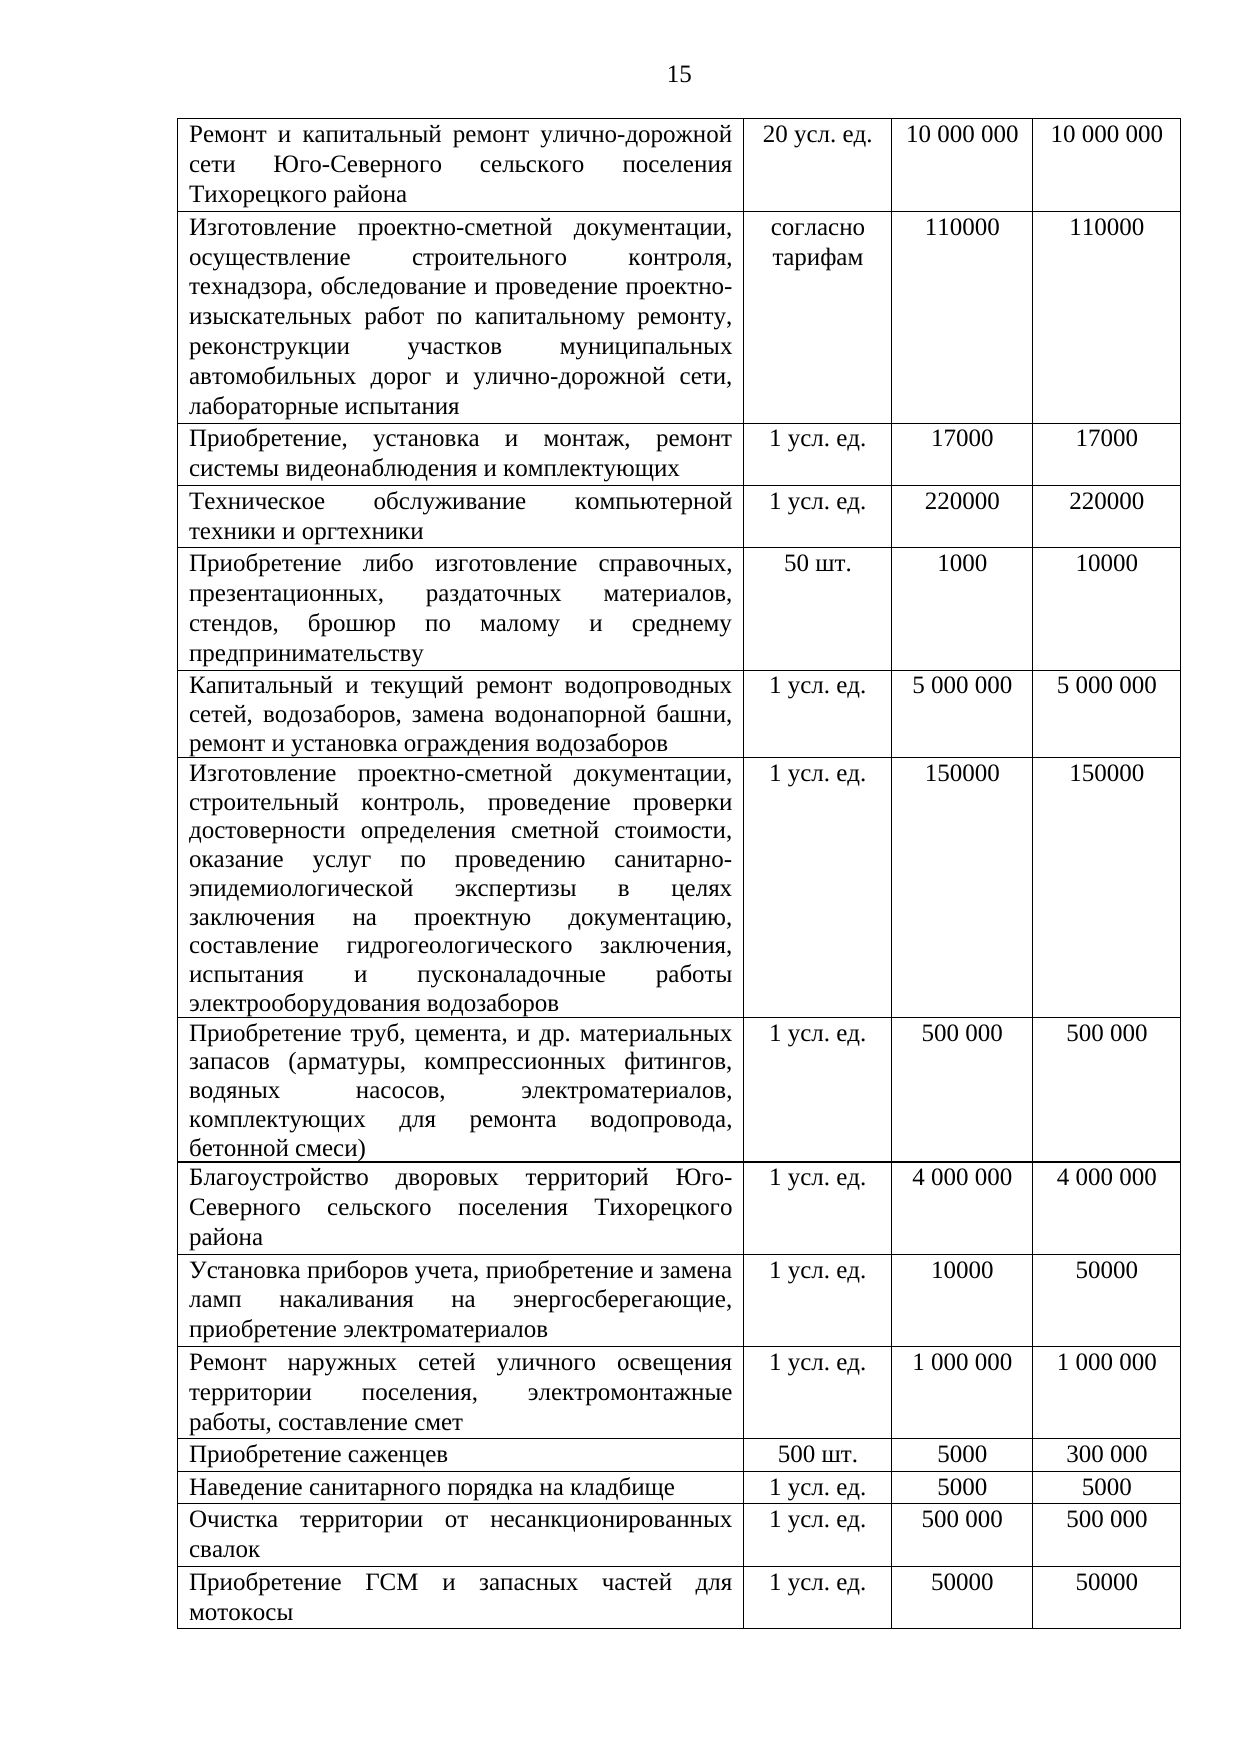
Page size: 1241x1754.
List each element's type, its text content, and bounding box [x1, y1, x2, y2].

table_cell 10 000 000 [892, 119, 1032, 211]
table_cell Установка приборов учета, приобретение и замена ламп накаливания на энергосберегающие, приобретение электроматериалов [178, 1255, 743, 1346]
table_cell 20 усл. ед. [744, 119, 891, 211]
table_cell Изготовление проектно-сметной документации, строительный контроль, проведение проверки достоверности определения сметной стоимости, оказание услуг по проведению санитарно-эпидемиологической экспертизы в целях заключения на проектную документацию, составление гидрогеологического заключения, испытания и пусконаладочные работы электрооборудования водозаборов [178, 758, 743, 1017]
table_cell 4 000 000 [1033, 1163, 1180, 1254]
table_cell 5 000 000 [892, 671, 1032, 757]
table_cell Изготовление проектно-сметной документации, осуществление строительного контроля, технадзора, обследование и проведение проектно-изыскательных работ по капитальному ремонту, реконструкции участков муниципальных автомобильных дорог и улично-дорожной сети, лабораторные испытания [178, 212, 743, 422]
table_cell 17000 [892, 424, 1032, 485]
table_cell 500 000 [892, 1504, 1032, 1566]
table_cell Приобретение, установка и монтаж, ремонт системы видеонаблюдения и комплектующих [178, 424, 743, 485]
table_cell 1 усл. ед. [744, 424, 891, 485]
table_cell 5 000 000 [1033, 671, 1180, 757]
table_cell 500 000 [1033, 1018, 1180, 1161]
table_cell 1 усл. ед. [744, 1163, 891, 1254]
table_cell 50000 [892, 1567, 1032, 1628]
table_cell 1 усл. ед. [744, 671, 891, 757]
table_cell 150000 [1033, 758, 1180, 1017]
table_cell 1 усл. ед. [744, 758, 891, 1017]
table_cell Приобретение ГСМ и запасных частей для мотокосы [178, 1567, 743, 1628]
table_cell 1 усл. ед. [744, 1504, 891, 1566]
table_cell 50000 [1033, 1255, 1180, 1346]
table_cell 10000 [892, 1255, 1032, 1346]
table_cell Очистка территории от несанкционированных свалок [178, 1504, 743, 1566]
table_cell 500 000 [1033, 1504, 1180, 1566]
table_cell 10 000 000 [1033, 119, 1180, 211]
table_cell 220000 [1033, 486, 1180, 547]
table_cell 220000 [892, 486, 1032, 547]
table_cell 1000 [892, 548, 1032, 669]
table_cell 110000 [1033, 212, 1180, 422]
table_cell согласно тарифам [744, 212, 891, 422]
table_cell Благоустройство дворовых территорий Юго-Северного сельского поселения Тихорецкого района [178, 1163, 743, 1254]
table_cell 1 усл. ед. [744, 1472, 891, 1503]
table_cell 500 000 [892, 1018, 1032, 1161]
table_cell Приобретение труб, цемента, и др. материальных запасов (арматуры, компрессионных фитингов, водяных насосов, электроматериалов, комплектующих для ремонта водопровода, бетонной смеси) [178, 1018, 743, 1161]
table_cell 17000 [1033, 424, 1180, 485]
table_cell 1 усл. ед. [744, 486, 891, 547]
table_cell 110000 [892, 212, 1032, 422]
table_cell Наведение санитарного порядка на кладбище [178, 1472, 743, 1503]
table_cell 300 000 [1033, 1439, 1180, 1471]
table_cell Ремонт и капитальный ремонт улично-дорожной сети Юго-Северного сельского поселения Тихорецкого района [178, 119, 743, 211]
table_cell 10000 [1033, 548, 1180, 669]
table_cell Ремонт наружных сетей уличного освещения территории поселения, электромонтажные работы, составление смет [178, 1347, 743, 1438]
table_cell 1 усл. ед. [744, 1567, 891, 1628]
table_cell 5000 [892, 1439, 1032, 1471]
table_cell 50 шт. [744, 548, 891, 669]
table_cell 4 000 000 [892, 1163, 1032, 1254]
table_cell 5000 [1033, 1472, 1180, 1503]
table_cell Техническое обслуживание компьютерной техники и оргтехники [178, 486, 743, 547]
table_cell 5000 [892, 1472, 1032, 1503]
table_cell 150000 [892, 758, 1032, 1017]
table_cell Приобретение саженцев [178, 1439, 743, 1471]
table_cell 50000 [1033, 1567, 1180, 1628]
table_cell Капитальный и текущий ремонт водопроводных сетей, водозаборов, замена водонапорной башни, ремонт и установка ограждения водозаборов [178, 671, 743, 757]
table_cell 1 000 000 [892, 1347, 1032, 1438]
table_cell 1 000 000 [1033, 1347, 1180, 1438]
table_cell 1 усл. ед. [744, 1255, 891, 1346]
table_cell 1 усл. ед. [744, 1347, 891, 1438]
table_cell 1 усл. ед. [744, 1018, 891, 1161]
table_cell 500 шт. [744, 1439, 891, 1471]
table_cell Приобретение либо изготовление справочных, презентационных, раздаточных материалов, стендов, брошюр по малому и среднему предпринимательству [178, 548, 743, 669]
